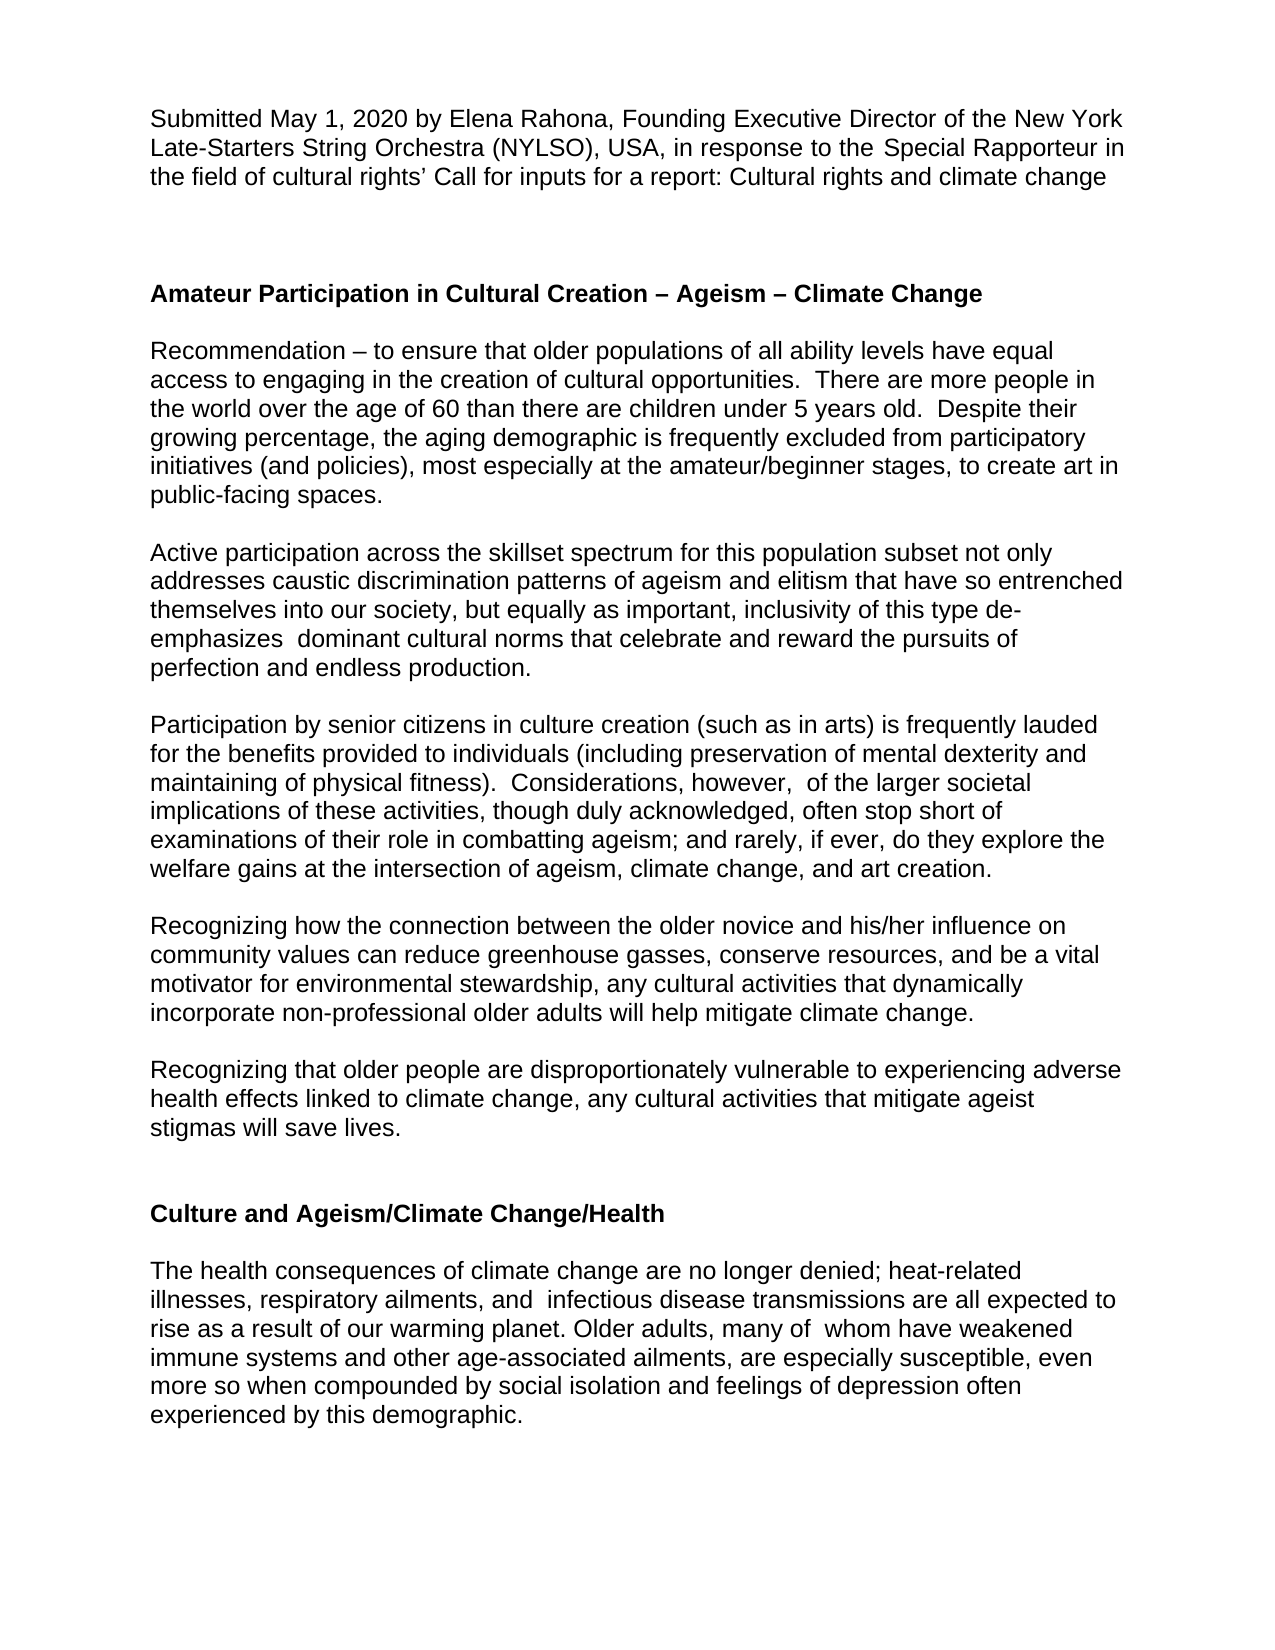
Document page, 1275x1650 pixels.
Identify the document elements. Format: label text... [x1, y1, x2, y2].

text Amateur Participation in Cultural Creation – Ageism – Climate Change [150, 279, 1125, 308]
text Recognizing how the connection between the older novice and his/her influence on community values can reduce greenhouse gasses, conserve resources, and be a vital motivator for environmental stewardship, any cultural activities that dynamically incorporate non-professional older adults will help mitigate climate change. [150, 911, 1125, 1026]
text Participation by senior citizens in culture creation (such as in arts) is frequently lauded for the benefits provided to individuals (including preservation of mental dexterity and maintaining of physical fitness). Considerations, however, of the larger societal implications of these activities, though duly acknowledged, often stop short of examinations of their role in combatting ageism; and rarely, if ever, do they explore the welfare gains at the intersection of ageism, climate change, and art creation. [150, 710, 1125, 883]
text Recommendation – to ensure that older populations of all ability levels have equal access to engaging in the creation of cultural opportunities. There are more people in the world over the age of 60 than there are children under 5 years old. Despite their growing percentage, the aging demographic is frequently excluded from participatory initiatives (and policies), most especially at the amateur/beginner stages, to create art in public-facing spaces. [150, 336, 1125, 509]
text Active participation across the skillset spectrum for this population subset not only addresses caustic discrimination patterns of ageism and elitism that have so entrenched themselves into our society, but equally as important, inclusivity of this type de-emphasizes dominant cultural norms that celebrate and reward the pursuits of perfection and endless production. [150, 538, 1125, 681]
text Culture and Ageism/Climate Change/Health [150, 1199, 1125, 1228]
text Recognizing that older people are disproportionately vulnerable to experiencing adverse health effects linked to climate change, any cultural activities that mitigate ageist stigmas will save lives. [150, 1055, 1125, 1141]
text The health consequences of climate change are no longer denied; heat-related illnesses, respiratory ailments, and infectious disease transmissions are all expected to rise as a result of our warming planet. Older adults, many of whom have weakened immune systems and other age-associated ailments, are especially susceptible, even more so when compounded by social isolation and feelings of depression often experienced by this demographic. [150, 1256, 1125, 1429]
